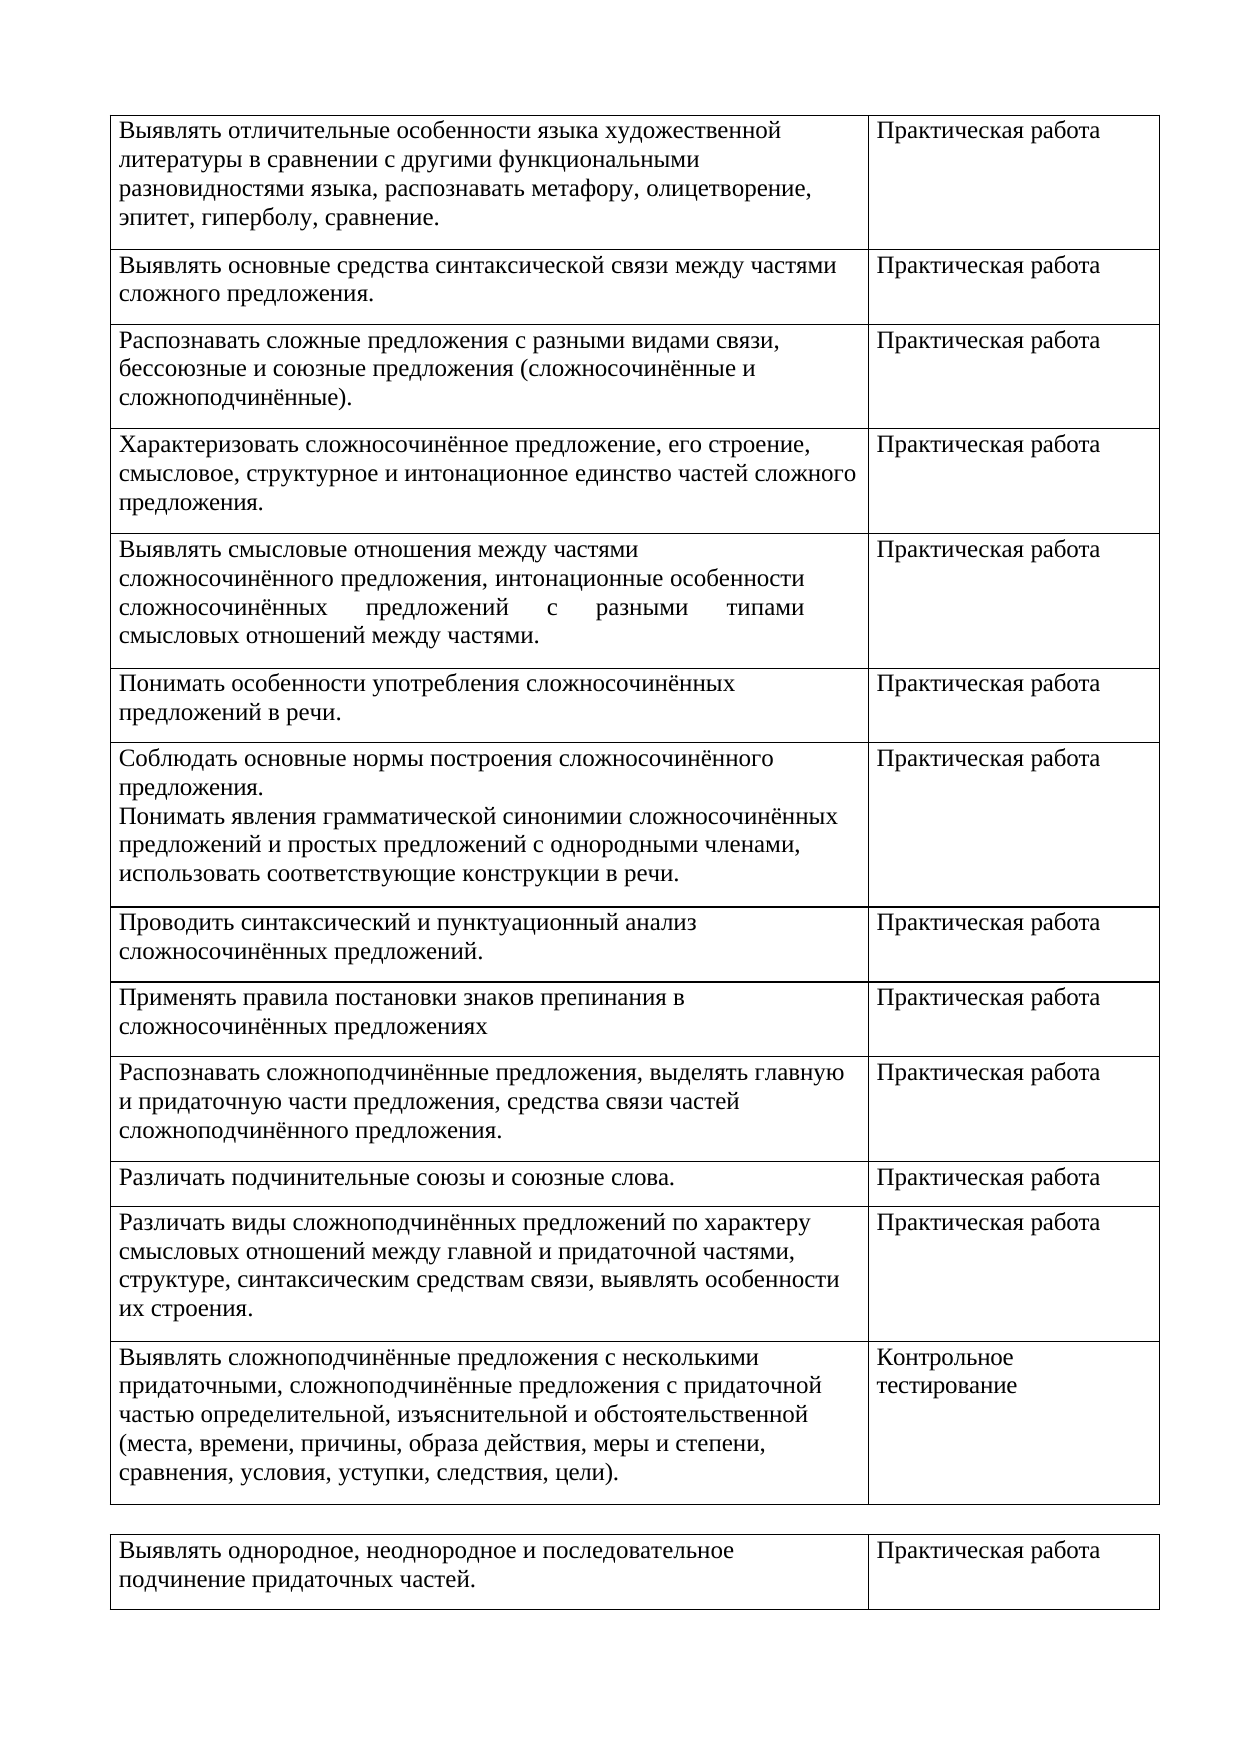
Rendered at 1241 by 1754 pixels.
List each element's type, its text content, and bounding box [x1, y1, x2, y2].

table_cell Практическая работа [869, 1207, 1159, 1341]
table_cell Практическая работа [869, 743, 1159, 906]
table_cell Применять правила постановки знаков препинания в сложносочинённых предложениях [111, 983, 868, 1056]
table_cell Практическая работа [869, 983, 1159, 1056]
table_cell Контрольное тестирование [869, 1342, 1159, 1504]
table_cell Соблюдать основные нормы построения сложносочинённого предложения. Понимать явления грамматической синонимии сложносочинённых предложений и простых предложений с однородными членами, использовать соответствующие конструкции в речи. [111, 743, 868, 906]
table_cell Распознавать сложные предложения с разными видами связи, бессоюзные и союзные предложения (сложносочинённые и сложноподчинённые). [111, 325, 868, 428]
table_cell Выявлять отличительные особенности языка художественной литературы в сравнении с другими функциональными разновидностями языка, распознавать метафору, олицетворение, эпитет, гиперболу, сравнение. [111, 116, 868, 249]
table_cell Понимать особенности употребления сложносочинённых предложений в речи. [111, 669, 868, 742]
table_cell Практическая работа [869, 116, 1159, 249]
table_cell Практическая работа [869, 429, 1159, 533]
table_cell Различать подчинительные союзы и союзные слова. [111, 1162, 868, 1206]
table_cell Выявлять основные средства синтаксической связи между частями сложного предложения. [111, 250, 868, 324]
table_cell Практическая работа [869, 1162, 1159, 1206]
table_cell Различать виды сложноподчинённых предложений по характеру смысловых отношений между главной и придаточной частями, структуре, синтаксическим средствам связи, выявлять особенности их строения. [111, 1207, 868, 1341]
table_header Выявлять однородное, неоднородное и последовательное подчинение придаточных частей. [111, 1535, 868, 1609]
table_header Практическая работа [869, 1535, 1159, 1609]
table_cell Проводить синтаксический и пунктуационный анализ сложносочинённых предложений. [111, 908, 868, 981]
table_cell Практическая работа [869, 1057, 1159, 1161]
table_cell Практическая работа [869, 908, 1159, 981]
table_cell Выявлять смысловые отношения между частями сложносочинённого предложения, интонационные особенности сложносочинённых предложений с разными типами смысловых отношений между частями. [111, 534, 868, 667]
table_cell Характеризовать сложносочинённое предложение, его строение, смысловое, структурное и интонационное единство частей сложного предложения. [111, 429, 868, 533]
table_cell Выявлять сложноподчинённые предложения с несколькими придаточными, сложноподчинённые предложения с придаточной частью определительной, изъяснительной и обстоятельственной (места, времени, причины, образа действия, меры и степени, сравнения, условия, уступки, следствия, цели). [111, 1342, 868, 1504]
table_cell Распознавать сложноподчинённые предложения, выделять главную и придаточную части предложения, средства связи частей сложноподчинённого предложения. [111, 1057, 868, 1161]
table_cell Практическая работа [869, 325, 1159, 428]
table_cell Практическая работа [869, 534, 1159, 667]
table_cell Практическая работа [869, 669, 1159, 742]
table_cell Практическая работа [869, 250, 1159, 324]
